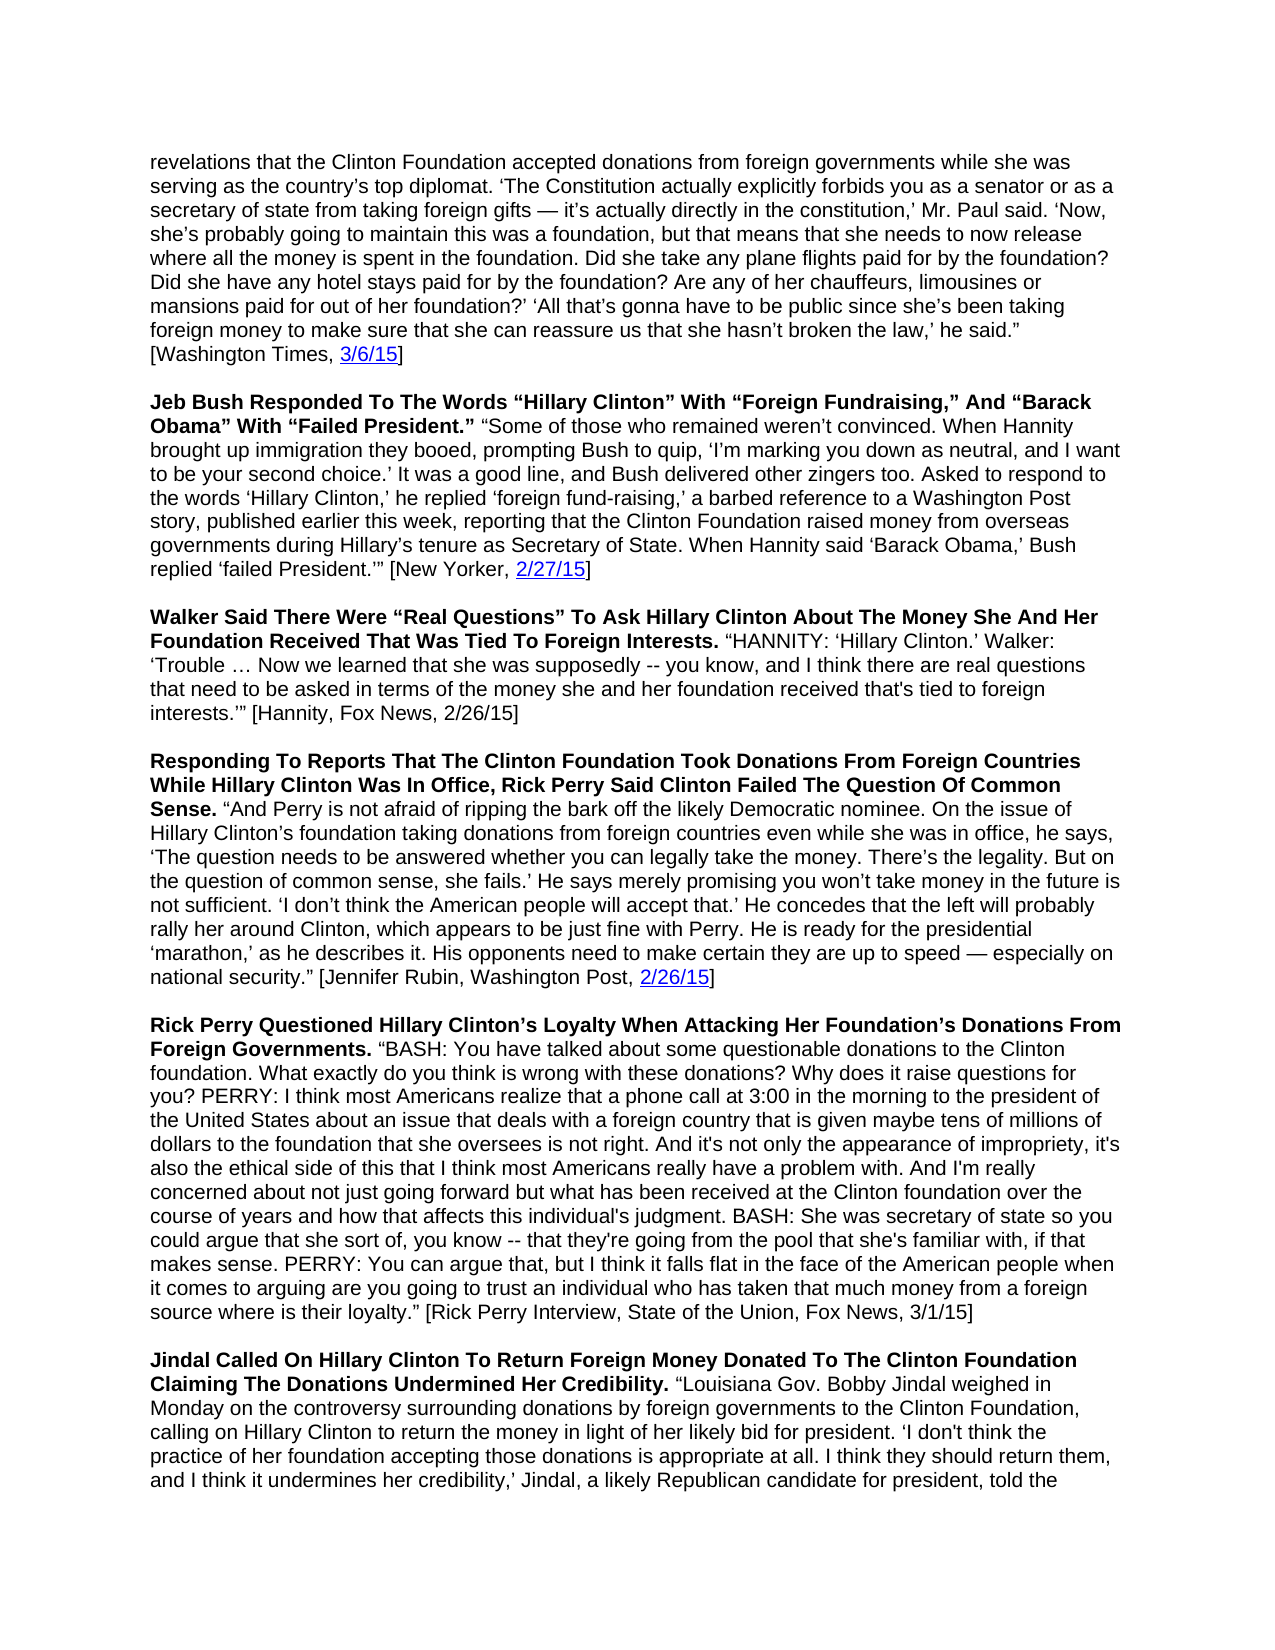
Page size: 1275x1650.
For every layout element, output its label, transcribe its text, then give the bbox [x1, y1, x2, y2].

text Walker Said There Were “Real Questions” To Ask Hillary Clinton About The Money She And Her Foundation Received That Was Tied To Foreign Interests. “HANNITY: ‘Hillary Clinton.’ Walker: ‘Trouble … Now we learned that she was supposedly -- you know, and I think there are real questions that need to be asked in terms of the money she and her foundation received that's tied to foreign interests.’” [Hannity, Fox News, 2/26/15] [150, 605, 1125, 725]
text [150, 150, 1125, 366]
text Responding To Reports That The Clinton Foundation Took Donations From Foreign Countries While Hillary Clinton Was In Office, Rick Perry Said Clinton Failed The Question Of Common Sense. “And Perry is not afraid of ripping the bark off the likely Democratic nominee. On the issue of Hillary Clinton’s foundation taking donations from foreign countries even while she was in office, he says, ‘The question needs to be answered whether you can legally take the money. There’s the legality. But on the question of common sense, she fails.’ He says merely promising you won’t take money in the future is not sufficient. ‘I don’t think the American people will accept that.’ He concedes that the left will probably rally her around Clinton, which appears to be just fine with Perry. He is ready for the presidential ‘marathon,’ as he describes it. His opponents need to make certain they are up to speed — especially on national security.” [Jennifer Rubin, Washington Post, 2/26/15] [150, 749, 1125, 988]
text Rick Perry Questioned Hillary Clinton’s Loyalty When Attacking Her Foundation’s Donations From Foreign Governments. “BASH: You have talked about some questionable donations to the Clinton foundation. What exactly do you think is wrong with these donations? Why does it raise questions for you? PERRY: I think most Americans realize that a phone call at 3:00 in the morning to the president of the United States about an issue that deals with a foreign country that is given maybe tens of millions of dollars to the foundation that she oversees is not right. And it's not only the appearance of impropriety, it's also the ethical side of this that I think most Americans really have a problem with. And I'm really concerned about not just going forward but what has been received at the Clinton foundation over the course of years and how that affects this individual's judgment. BASH: She was secretary of state so you could argue that she sort of, you know -- that they're going from the pool that she's familiar with, if that makes sense. PERRY: You can argue that, but I think it falls flat in the face of the American people when it comes to arguing are you going to trust an individual who has taken that much money from a foreign source where is their loyalty.” [Rick Perry Interview, State of the Union, Fox News, 3/1/15] [150, 1012, 1125, 1324]
text Jeb Bush Responded To The Words “Hillary Clinton” With “Foreign Fundraising,” And “Barack Obama” With “Failed President.” “Some of those who remained weren’t convinced. When Hannity brought up immigration they booed, prompting Bush to quip, ‘I’m marking you down as neutral, and I want to be your second choice.’ It was a good line, and Bush delivered other zingers too. Asked to respond to the words ‘Hillary Clinton,’ he replied ‘foreign fund-raising,’ a barbed reference to a Washington Post story, published earlier this week, reporting that the Clinton Foundation raised money from overseas governments during Hillary’s tenure as Secretary of State. When Hannity said ‘Barack Obama,’ Bush replied ‘failed President.’” [New Yorker, 2/27/15] [150, 389, 1125, 581]
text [150, 1348, 1125, 1492]
